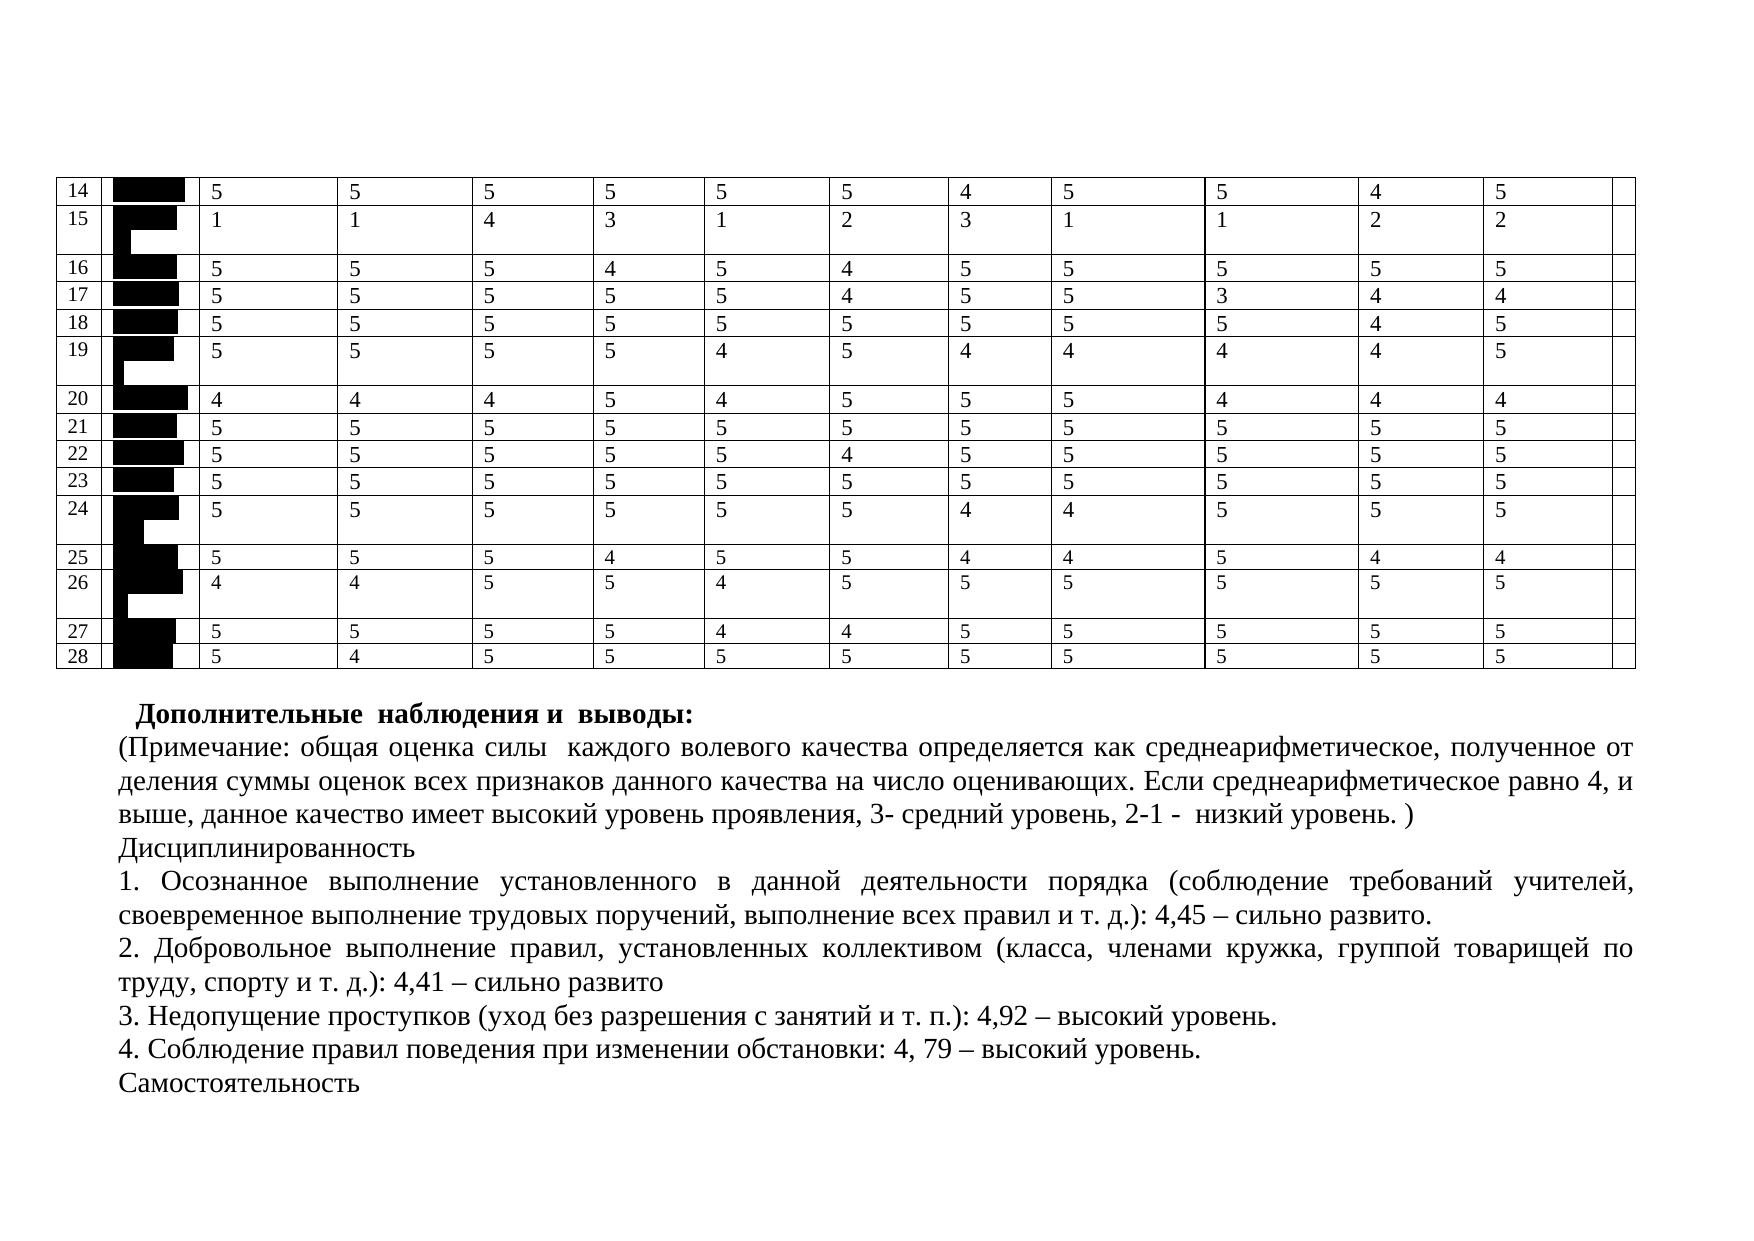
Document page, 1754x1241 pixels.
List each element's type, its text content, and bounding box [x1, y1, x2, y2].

table_cell 23 [57, 468, 101, 495]
table_cell 5 [473, 337, 593, 385]
table_cell 5 [200, 619, 337, 643]
table_cell 5 [594, 310, 704, 336]
table_cell 5 [705, 414, 829, 440]
table_cell 5 [338, 496, 472, 544]
table_cell [1613, 570, 1635, 618]
table_cell 2 [830, 206, 948, 254]
table_cell Саша М [102, 178, 199, 204]
table_cell 5 [949, 282, 1051, 308]
table_cell 4 [1359, 386, 1483, 412]
table_cell 5 [1359, 468, 1483, 495]
table_cell [1613, 178, 1635, 204]
table_cell 5 [1484, 337, 1612, 385]
table_cell 4 [338, 570, 472, 618]
table_cell 3 [1206, 282, 1358, 308]
table_cell [1613, 496, 1635, 544]
table_cell Ника П [102, 282, 199, 308]
table_cell 5 [830, 310, 948, 336]
text 3. Недопущение проступков (уход без разрешения с занятий и т. п.): 4,92 – высокий уровень. [118, 998, 1636, 1031]
table_cell 5 [830, 414, 948, 440]
table_cell 5 [1484, 441, 1612, 467]
table_cell 5 [338, 282, 472, 308]
table_cell 4 [949, 178, 1051, 204]
table_cell 5 [338, 255, 472, 281]
table_cell 5 [338, 414, 472, 440]
table_cell Соня Х [178, 545, 199, 569]
table_cell 5 [200, 441, 337, 467]
table_cell 4 [1052, 496, 1204, 544]
table_cell [1613, 337, 1635, 385]
table_cell 5 [1206, 441, 1358, 467]
table_cell [1613, 468, 1635, 495]
table_cell 4 [594, 545, 704, 569]
table_cell 5 [1206, 496, 1358, 544]
table_cell 4 [1206, 386, 1358, 412]
table_cell 5 [830, 496, 948, 544]
table_cell 18 [57, 310, 101, 336]
table_cell 5 [705, 545, 829, 569]
table_cell [1613, 310, 1635, 336]
table_cell 5 [594, 644, 704, 668]
table_cell 5 [594, 386, 704, 412]
table_cell 5 [1052, 386, 1204, 412]
table_cell 3 [949, 206, 1051, 254]
table_cell 27 [57, 619, 101, 643]
table_cell 5 [949, 414, 1051, 440]
table_cell [1613, 619, 1635, 643]
table_cell 5 [1359, 496, 1483, 544]
table_cell 4 [705, 337, 829, 385]
table_cell Соня П [102, 310, 199, 336]
table_cell 5 [949, 468, 1051, 495]
table_cell 5 [200, 310, 337, 336]
table_cell 4 [705, 619, 829, 643]
table_cell 15 [57, 206, 101, 254]
table_cell 5 [1052, 441, 1204, 467]
table_cell 5 [705, 441, 829, 467]
table_cell 5 [705, 496, 829, 544]
table_cell 4 [1359, 282, 1483, 308]
table_cell 5 [705, 468, 829, 495]
table_cell 5 [1484, 496, 1612, 544]
table_cell Настя С [102, 441, 199, 467]
table_cell 5 [1484, 178, 1612, 204]
table_cell 4 [594, 255, 704, 281]
table_cell 4 [705, 386, 829, 412]
table_cell 5 [1359, 441, 1483, 467]
table_cell 5 [594, 619, 704, 643]
table_cell 5 [200, 414, 337, 440]
table_cell 5 [1484, 310, 1612, 336]
table_cell 5 [1206, 570, 1358, 618]
table_cell 26 [57, 570, 101, 618]
table_cell 5 [1359, 414, 1483, 440]
text Дисциплинированность [118, 830, 1636, 863]
table_cell 25 [57, 545, 101, 569]
table_cell 5 [1052, 619, 1204, 643]
table_cell 4 [1359, 310, 1483, 336]
table_cell 5 [1206, 255, 1358, 281]
table_cell 5 [949, 310, 1051, 336]
table_cell 5 [705, 178, 829, 204]
table_cell 5 [473, 282, 593, 308]
table_cell 4 [830, 441, 948, 467]
table_cell 5 [1484, 414, 1612, 440]
table_cell 5 [949, 255, 1051, 281]
table_cell 5 [1359, 570, 1483, 618]
table_cell 4 [200, 386, 337, 412]
table_cell 5 [1359, 619, 1483, 643]
table_cell 5 [1206, 178, 1358, 204]
table_cell 5 [473, 619, 593, 643]
table_cell 5 [338, 545, 472, 569]
table_cell 4 [949, 337, 1051, 385]
table_cell 28 [57, 644, 101, 668]
table_cell 4 [1484, 282, 1612, 308]
table_cell 5 [705, 310, 829, 336]
table_cell 1 [200, 206, 337, 254]
table_cell 5 [473, 570, 593, 618]
table_cell 14 [57, 178, 101, 204]
table_cell 5 [200, 545, 337, 569]
table_cell 5 [1052, 644, 1204, 668]
table_cell 4 [949, 496, 1051, 544]
table_cell 17 [57, 282, 101, 308]
table_cell 2 [1484, 206, 1612, 254]
table_cell 5 [473, 441, 593, 467]
table_cell 21 [57, 414, 101, 440]
table_cell 5 [1484, 468, 1612, 495]
table_cell [1613, 206, 1635, 254]
table_cell 5 [473, 496, 593, 544]
table_cell 5 [949, 644, 1051, 668]
table_cell 22 [57, 441, 101, 467]
table_cell 5 [338, 468, 472, 495]
table_cell [1613, 414, 1635, 440]
table_cell 5 [473, 414, 593, 440]
table_cell 5 [338, 337, 472, 385]
table_cell [1613, 386, 1635, 412]
text 2. Добровольное выполнение правил, установленных коллективом (класса, членами кружка, группой товарищей по труду, спорту и т. д.): 4,41 – сильно развито [118, 931, 1636, 998]
table_cell 5 [200, 337, 337, 385]
table_cell 5 [200, 255, 337, 281]
table_cell 5 [1052, 310, 1204, 336]
table_cell 5 [200, 282, 337, 308]
table_cell [1613, 441, 1635, 467]
table_cell [1613, 255, 1635, 281]
table_cell 5 [473, 255, 593, 281]
text 4. Соблюдение правил поведения при изменении обстановки: 4, 79 – высокий уровень. [118, 1031, 1636, 1065]
text 1. Осознанное выполнение установленного в данной деятельности порядка (соблюдение требований учителей, своевременное выполнение трудовых поручений, выполнение всех правил и т. д.): 4,45 – сильно развито. [118, 863, 1636, 931]
table_cell 5 [1052, 282, 1204, 308]
table_cell 4 [473, 386, 593, 412]
table_cell 5 [200, 496, 337, 544]
table_cell 5 [1052, 570, 1204, 618]
table_cell 4 [1359, 337, 1483, 385]
table_cell 4 [949, 545, 1051, 569]
table_cell 24 [57, 496, 101, 544]
table_cell 4 [830, 255, 948, 281]
table_cell 4 [338, 386, 472, 412]
table_cell 5 [594, 496, 704, 544]
table_cell 5 [949, 441, 1051, 467]
table_cell 5 [1052, 178, 1204, 204]
table_cell 4 [200, 570, 337, 618]
text Дополнительные наблюдения и выводы: [118, 696, 1636, 729]
table_cell 5 [594, 337, 704, 385]
table_cell 5 [705, 282, 829, 308]
table_cell Егор С [102, 468, 199, 495]
table_cell 3 [594, 206, 704, 254]
table_cell 5 [1206, 619, 1358, 643]
text Самостоятельность [118, 1065, 1636, 1098]
table_cell 5 [200, 178, 337, 204]
table_cell 4 [1484, 386, 1612, 412]
table_cell 5 [1484, 255, 1612, 281]
table_cell 5 [200, 468, 337, 495]
table_cell 5 [473, 545, 593, 569]
table_cell 5 [1052, 414, 1204, 440]
table_cell 1 [705, 206, 829, 254]
table_cell 5 [1052, 468, 1204, 495]
table_cell 5 [830, 386, 948, 412]
table_cell Катя Ч [173, 644, 199, 668]
table_cell 4 [830, 282, 948, 308]
table_cell 5 [830, 545, 948, 569]
table_cell Данил С [102, 386, 199, 412]
table_cell Милана Х [128, 570, 199, 618]
table_cell 5 [1484, 619, 1612, 643]
table_cell 4 [473, 206, 593, 254]
table_cell 16 [57, 255, 101, 281]
table_cell 5 [1206, 414, 1358, 440]
table_cell 4 [705, 570, 829, 618]
table_cell 5 [949, 386, 1051, 412]
table_cell 5 [830, 570, 948, 618]
table_cell 5 [1484, 644, 1612, 668]
table_cell 5 [338, 441, 472, 467]
table_cell 5 [338, 178, 472, 204]
table_cell 5 [830, 468, 948, 495]
table_cell 5 [1206, 545, 1358, 569]
table_cell 1 [1206, 206, 1358, 254]
table_cell 5 [594, 570, 704, 618]
table_cell 4 [830, 619, 948, 643]
table_cell 5 [594, 468, 704, 495]
table_cell 5 [473, 178, 593, 204]
table_cell 5 [830, 644, 948, 668]
table_cell 5 [473, 644, 593, 668]
table_cell 5 [830, 178, 948, 204]
table_cell 5 [1206, 310, 1358, 336]
table_cell 5 [1359, 255, 1483, 281]
table_cell 4 [1484, 545, 1612, 569]
table_cell 19 [57, 337, 101, 385]
text (Примечание: общая оценка силы каждого волевого качества определяется как среднеарифметическое, полученное от деления суммы оценок всех признаков данного качества на число оценивающих. Если среднеарифметическое равно 4, и выше, данное качество имеет высокий уровень проявления, 3- средний уровень, 2-1 - низкий уровень. ) [118, 729, 1636, 830]
table_cell 20 [57, 386, 101, 412]
table_cell [1613, 545, 1635, 569]
table_cell 5 [705, 644, 829, 668]
table_cell 4 [1052, 545, 1204, 569]
table_cell 5 [830, 337, 948, 385]
table_cell 5 [594, 282, 704, 308]
table_cell 2 [1359, 206, 1483, 254]
table_cell 5 [949, 570, 1051, 618]
table_cell 5 [338, 619, 472, 643]
table_cell 5 [594, 414, 704, 440]
table_cell 5 [1052, 255, 1204, 281]
table_cell 5 [594, 178, 704, 204]
table_cell 5 [338, 310, 472, 336]
table_cell Ксюша М [131, 206, 199, 254]
table_cell 4 [338, 644, 472, 668]
table_cell 5 [1359, 644, 1483, 668]
table_cell [1613, 644, 1635, 668]
table_cell 4 [1359, 178, 1483, 204]
table_cell 5 [949, 619, 1051, 643]
table_cell 1 [1052, 206, 1204, 254]
table_cell Илья С [102, 414, 199, 440]
table_cell [1613, 282, 1635, 308]
table_cell Арсений У [144, 496, 199, 544]
table_cell 5 [1206, 644, 1358, 668]
table_cell 5 [705, 255, 829, 281]
table_cell 5 [200, 644, 337, 668]
table_cell 4 [1206, 337, 1358, 385]
table_cell 5 [1206, 468, 1358, 495]
table_cell 5 [1484, 570, 1612, 618]
table_cell 4 [1359, 545, 1483, 569]
table_cell Лёня П [102, 255, 199, 281]
table_cell 4 [1052, 337, 1204, 385]
table_cell Лиза Х [176, 619, 199, 643]
table_cell 1 [338, 206, 472, 254]
table_cell 5 [473, 468, 593, 495]
table_cell 5 [473, 310, 593, 336]
table_cell 5 [594, 441, 704, 467]
table_cell Зарина Р [124, 337, 199, 385]
